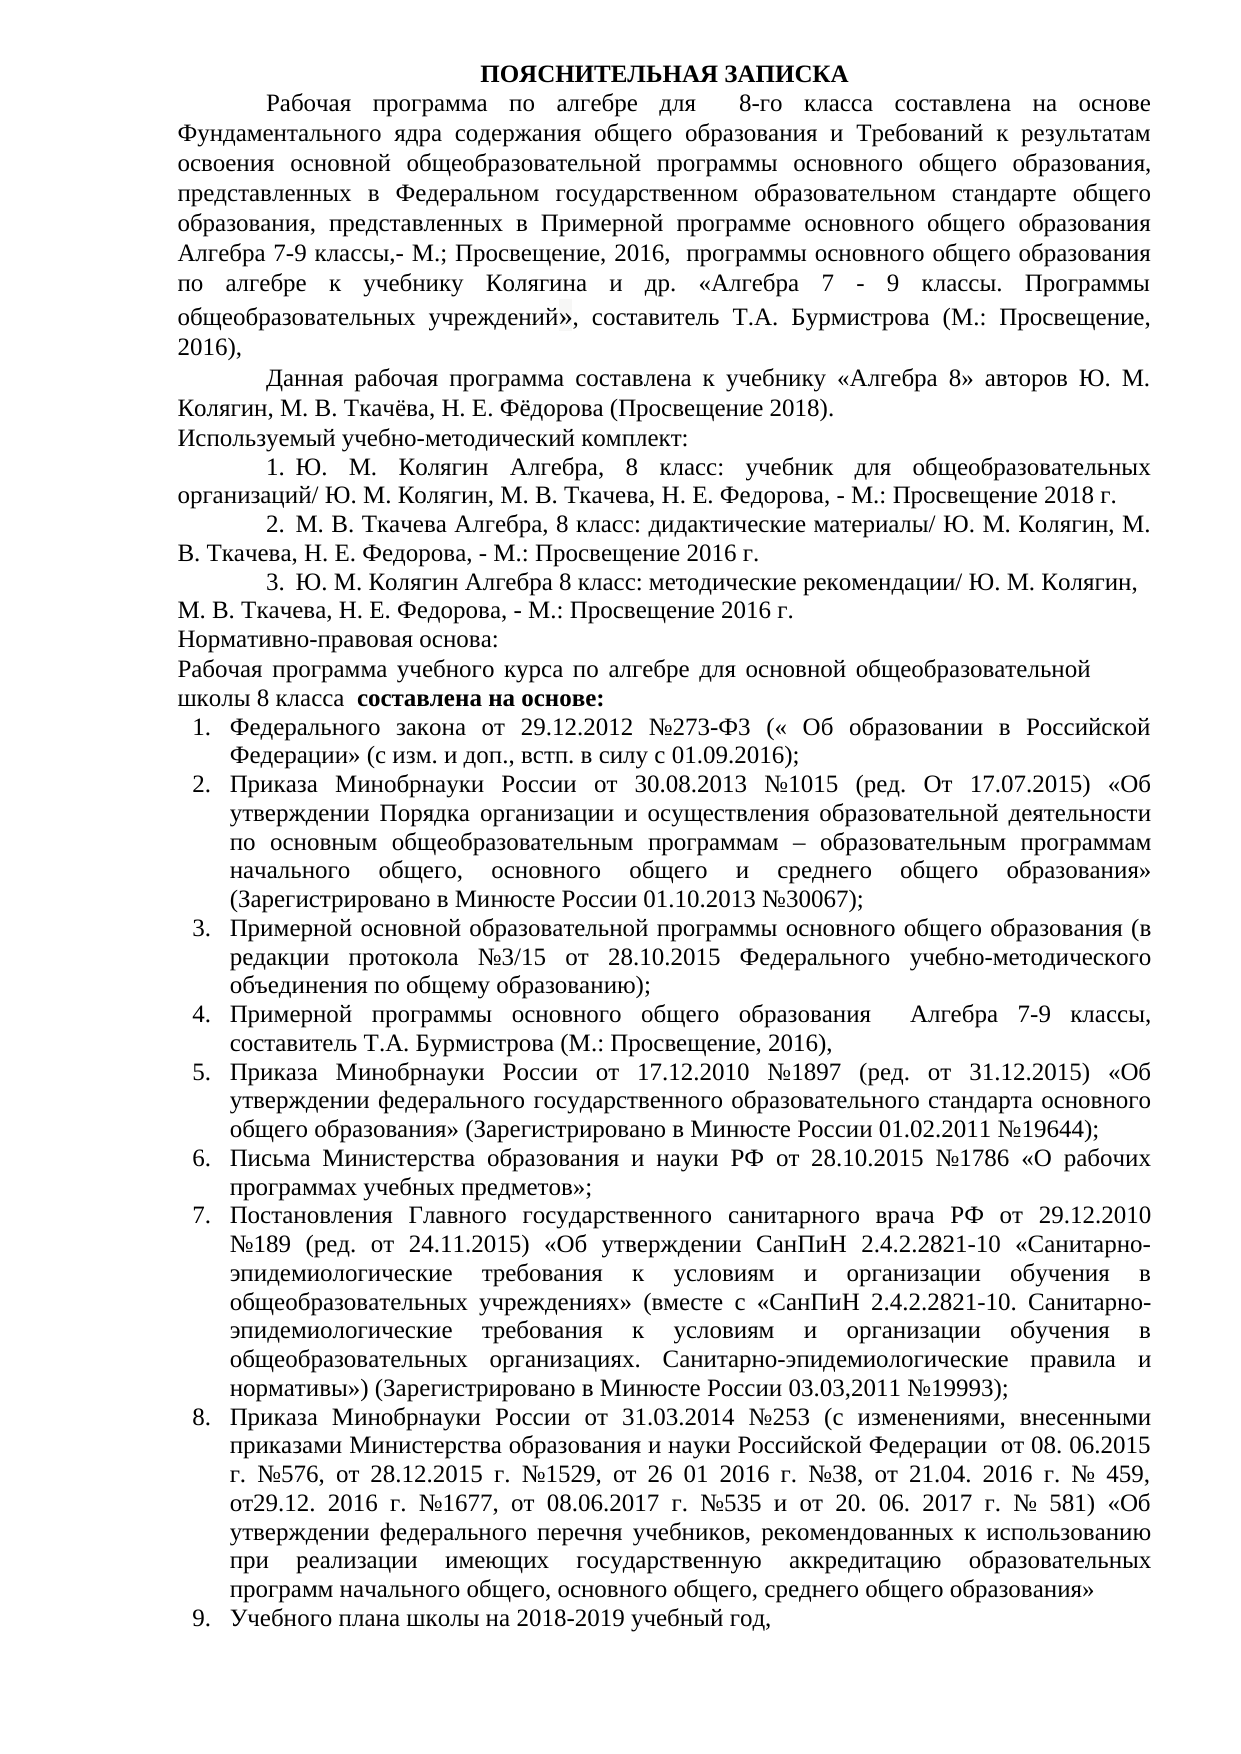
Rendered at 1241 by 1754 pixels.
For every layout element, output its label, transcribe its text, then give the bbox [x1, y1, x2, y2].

list Приказа Минобрнауки России от 31.03.2014 №253 (с изменениями, внесенными приказами Министерства образования и науки Российской Федерации от 08. 06.2015 г. №576, от 28.12.2015 г. №1529, от 26 01 2016 г. №38, от 21.04. 2016 г. № 459, от29.12. 2016 г. №1677, от 08.06.2017 г. №535 и от 20. 06. 2017 г. № 581) «Об утверждении федерального перечня учебников, рекомендованных к использованию при реализации имеющих государственную аккредитацию образовательных программ начального общего, основного общего, среднего общего образования» [192, 1402, 1152, 1603]
list Ю. М. Колягин Алгебра, 8 класс: учебник для общеобразовательных организаций/ Ю. М. Колягин, М. В. Ткачева, Н. Е. Федорова, - М.: Просвещение 2018 г. [177, 452, 1152, 509]
list Приказа Минобрнауки России от 30.08.2013 №1015 (ред. От 17.07.2015) «Об утверждении Порядка организации и осуществления образовательной деятельности по основным общеобразовательным программам – образовательным программам начального общего, основного общего и среднего общего образования» (Зарегистрировано в Минюсте России 01.10.2013 №30067); [192, 769, 1152, 913]
text Рабочая программа учебного курса по алгебре для основной общеобразовательной школы 8 класса составлена на основе: [177, 654, 1092, 712]
text Используемый учебно-методический комплект: [177, 423, 1152, 452]
list Учебного плана школы на 2018-2019 учебный год, [192, 1603, 1092, 1632]
list Ю. М. Колягин Алгебра 8 класс: методические рекомендации/ Ю. М. Колягин, М. В. Ткачева, Н. Е. Федорова, - М.: Просвещение 2016 г. [177, 567, 1152, 624]
list Федерального закона от 29.12.2012 №273-Ф3 (« Об образовании в Российской Федерации» (с изм. и доп., встп. в силу с 01.09.2016); [192, 712, 1152, 769]
list Примерной программы основного общего образования Алгебра 7-9 классы, составитель Т.А. Бурмистрова (М.: Просвещение, 2016), [192, 999, 1152, 1057]
list Письма Министерства образования и науки РФ от 28.10.2015 №1786 «О рабочих программах учебных предметов»; [192, 1143, 1152, 1200]
text Нормативно-правовая основа: [177, 624, 1152, 653]
text Рабочая программа по алгебре для 8-го класса составлена на основе Фундаментального ядра содержания общего образования и Требований к результатам освоения основной общеобразовательной программы основного общего образования, представленных в Федеральном государственном образовательном стандарте общего образования, представленных в Примерной программе основного общего образования Алгебра 7-9 классы,- М.; Просвещение, 2016, программы основного общего образования по алгебре к учебнику Колягина и др. «Алгебра 7 - 9 классы. Программы общеобразовательных учреждений», составитель Т.А. Бурмистрова (М.: Просвещение, 2016), [177, 88, 1152, 361]
list Постановления Главного государственного санитарного врача РФ от 29.12.2010 №189 (ред. от 24.11.2015) «Об утверждении СанПиН 2.4.2.2821-10 «Санитарно-эпидемиологические требования к условиям и организации обучения в общеобразовательных учреждениях» (вместе с «СанПиН 2.4.2.2821-10. Санитарно-эпидемиологические требования к условиям и организации обучения в общеобразовательных организациях. Санитарно-эпидемиологические правила и нормативы») (Зарегистрировано в Минюсте России 03.03,2011 №19993); [192, 1200, 1152, 1402]
list Приказа Минобрнауки России от 17.12.2010 №1897 (ред. от 31.12.2015) «Об утверждении федерального государственного образовательного стандарта основного общего образования» (Зарегистрировано в Минюсте России 01.02.2011 №19644); [192, 1057, 1152, 1143]
list Примерной основной образовательной программы основного общего образования (в редакции протокола №3/15 от 28.10.2015 Федерального учебно-методического объединения по общему образованию); [192, 913, 1152, 999]
text Данная рабочая программа составлена к учебнику «Алгебра 8» авторов Ю. М. Колягин, М. В. Ткачёва, Н. Е. Фёдорова (Просвещение 2018). [177, 363, 1152, 421]
list М. В. Ткачева Алгебра, 8 класс: дидактические материалы/ Ю. М. Колягин, М. В. Ткачева, Н. Е. Федорова, - М.: Просвещение 2016 г. [177, 509, 1152, 567]
text ПОЯСНИТЕЛЬНАЯ ЗАПИСКА [177, 59, 1152, 88]
